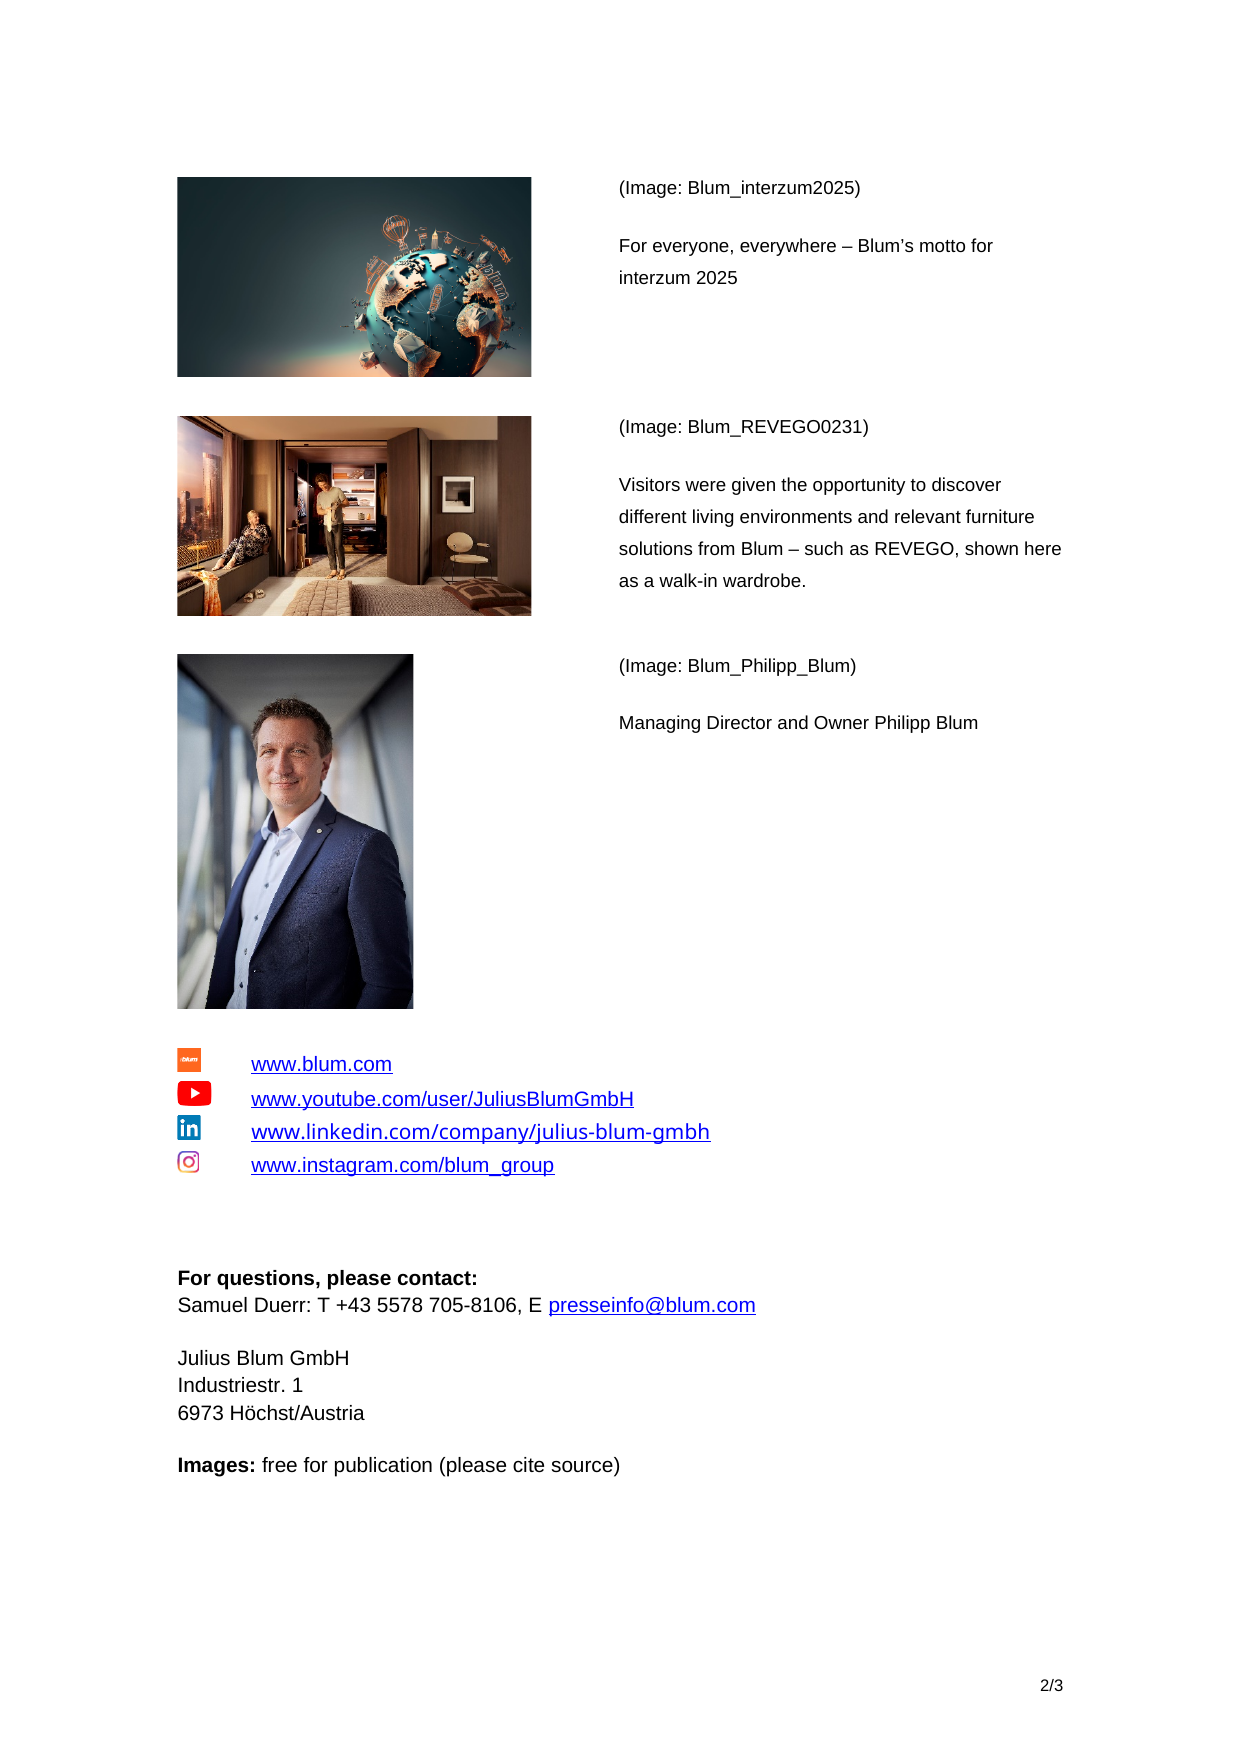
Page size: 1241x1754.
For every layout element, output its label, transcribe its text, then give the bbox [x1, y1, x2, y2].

table_cell (Image: Blum_Philipp_Blum) Managing Director and Owner Philipp Blum [619, 654, 1062, 1048]
picture [177, 1048, 201, 1072]
table_cell [177, 416, 619, 654]
text Julius Blum GmbH Industriestr. 1 6973 Höchst/Austria [177, 1346, 1063, 1424]
picture [177, 416, 532, 616]
table_header (Image: Blum_interzum2025) For everyone, everywhere – Blum’s motto for interzum 2025 [619, 177, 1062, 416]
table_cell (Image: Blum_REVEGO0231) Visitors were given the opportunity to discover different living environments and relevant furniture solutions from Blum – such as REVEGO, shown here as a walk-in wardrobe. [619, 416, 1062, 654]
picture [187, 1125, 197, 1136]
table_header [177, 177, 619, 416]
table_cell [177, 654, 619, 1048]
picture [177, 1151, 199, 1173]
text Images: free for publication (please cite source) [177, 1453, 1063, 1477]
picture [177, 177, 532, 377]
text www.blum.com www.youtube.com/user/JuliusBlumGmbH www.linkedin.com/company/julius-blum-gmbh www.instagram.com/blum_group [177, 1048, 1063, 1178]
text For questions, please contact: Samuel Duerr: T +43 5578 705-8106, E presseinfo@blum.com [177, 1266, 1063, 1317]
picture [177, 1081, 212, 1106]
picture [177, 654, 414, 1009]
